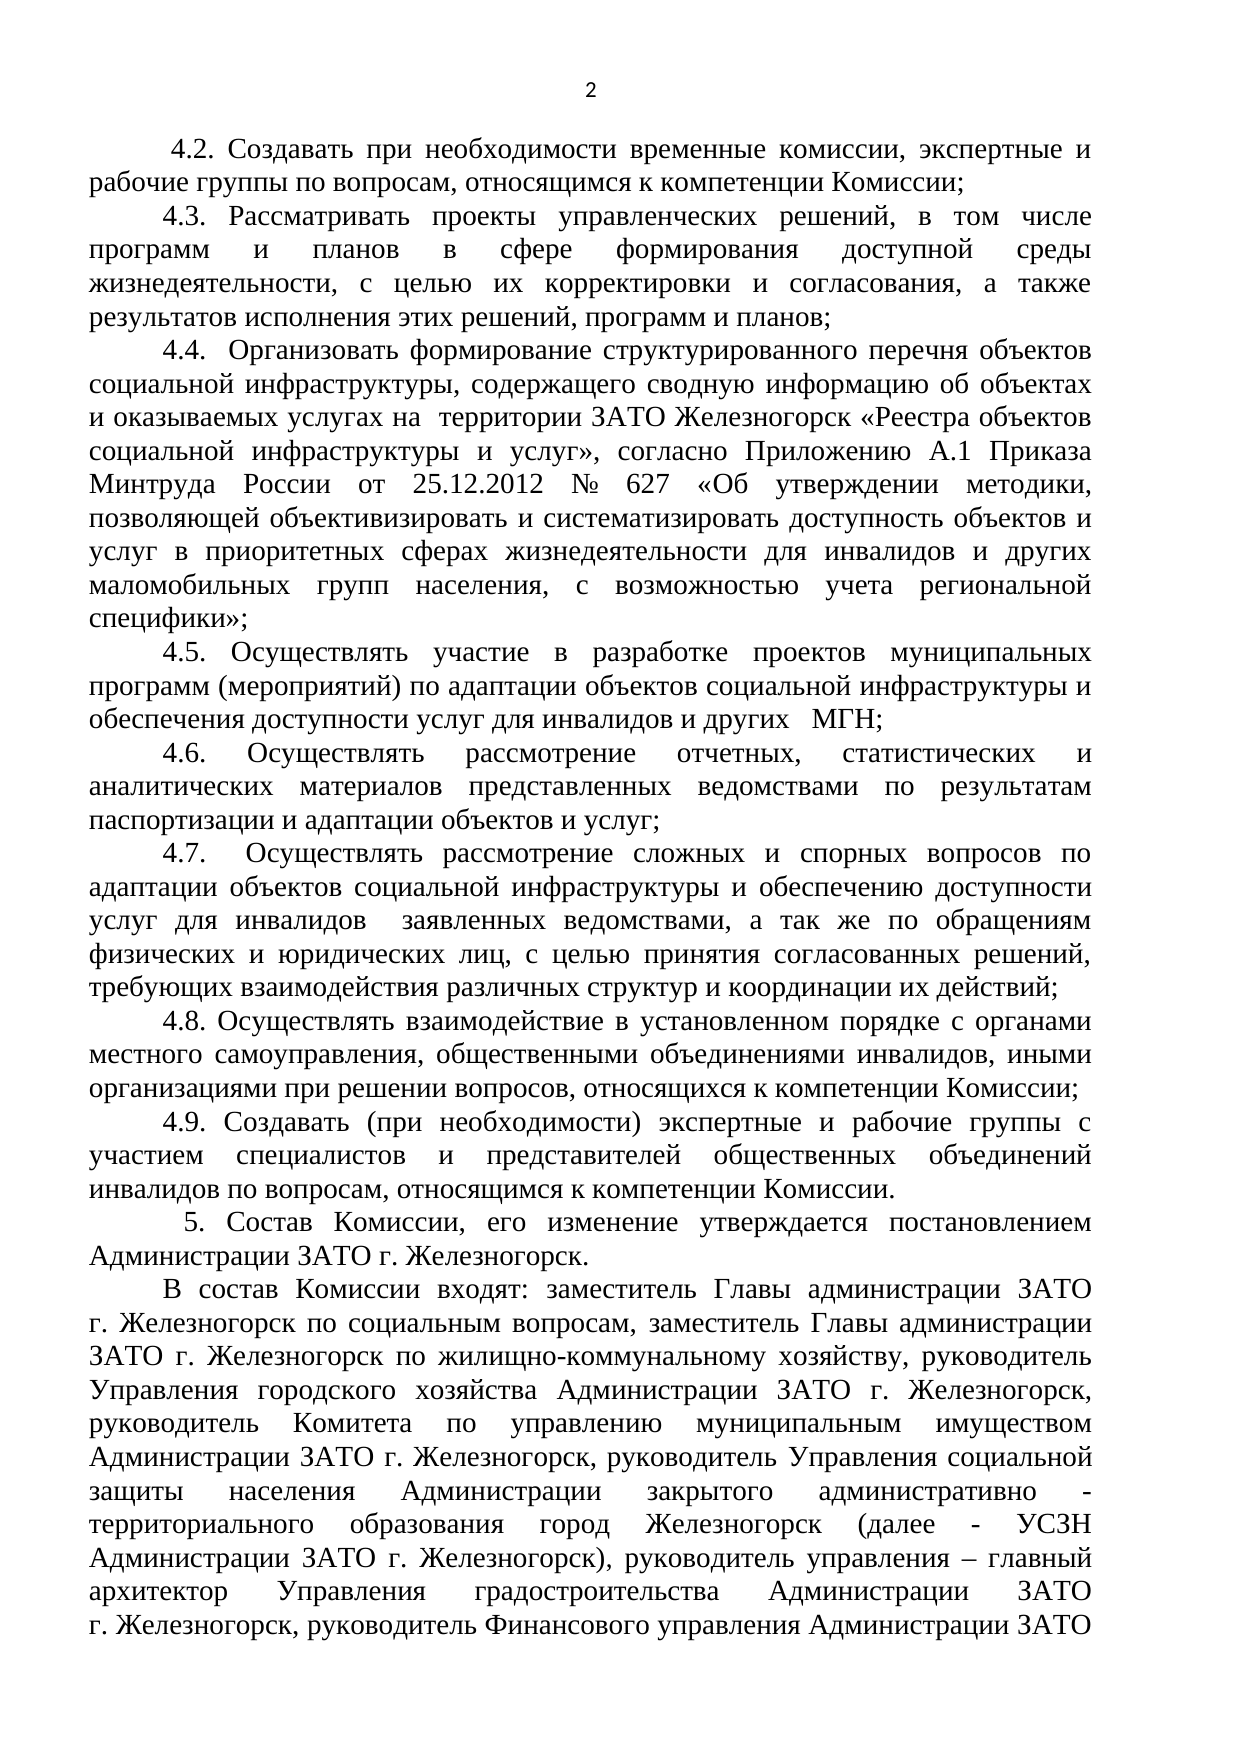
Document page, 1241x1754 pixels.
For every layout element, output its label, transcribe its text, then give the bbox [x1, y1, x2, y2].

text 4.2. Создавать при необходимости временные комиссии, экспертные и рабочие группы по вопросам, относящимся к компетенции Комиссии; [89, 131, 1092, 198]
text 4.6. Осуществлять рассмотрение отчетных, статистических и аналитических материалов представленных ведомствами по результатам паспортизации и адаптации объектов и услуг; [89, 735, 1092, 835]
text 4.5. Осуществлять участие в разработке проектов муниципальных программ (мероприятий) по адаптации объектов социальной инфраструктуры и обеспечения доступности услуг для инвалидов и других МГН; [89, 634, 1092, 735]
text 4.3. Рассматривать проекты управленческих решений, в том числе программ и планов в сфере формирования доступной среды жизнедеятельности, с целью их корректировки и согласования, а также результатов исполнения этих решений, программ и планов; [89, 198, 1092, 332]
text 5. Состав Комиссии, его изменение утверждается постановлением Администрации ЗАТО г. Железногорск. [89, 1204, 1092, 1271]
text 4.4. Организовать формирование структурированного перечня объектов социальной инфраструктуры, содержащего сводную информацию об объектах и оказываемых услугах на территории ЗАТО Железногорск «Реестра объектов социальной инфраструктуры и услуг», согласно Приложению А.1 Приказа Минтруда России от 25.12.2012 № 627 «Об утверждении методики, позволяющей объективизировать и систематизировать доступность объектов и услуг в приоритетных сферах жизнедеятельности для инвалидов и других маломобильных групп населения, с возможностью учета региональной специфики»; [89, 332, 1092, 634]
text 4.9. Создавать (при необходимости) экспертные и рабочие группы с участием специалистов и представителей общественных объединений инвалидов по вопросам, относящимся к компетенции Комиссии. [89, 1104, 1092, 1204]
text 4.8. Осуществлять взаимодействие в установленном порядке с органами местного самоуправления, общественными объединениями инвалидов, иными организациями при решении вопросов, относящихся к компетенции Комиссии; [89, 1003, 1092, 1104]
text 4.7. Осуществлять рассмотрение сложных и спорных вопросов по адаптации объектов социальной инфраструктуры и обеспечению доступности услуг для инвалидов заявленных ведомствами, а так же по обращениям физических и юридических лиц, с целью принятия согласованных решений, требующих взаимодействия различных структур и координации их действий; [89, 835, 1092, 1003]
